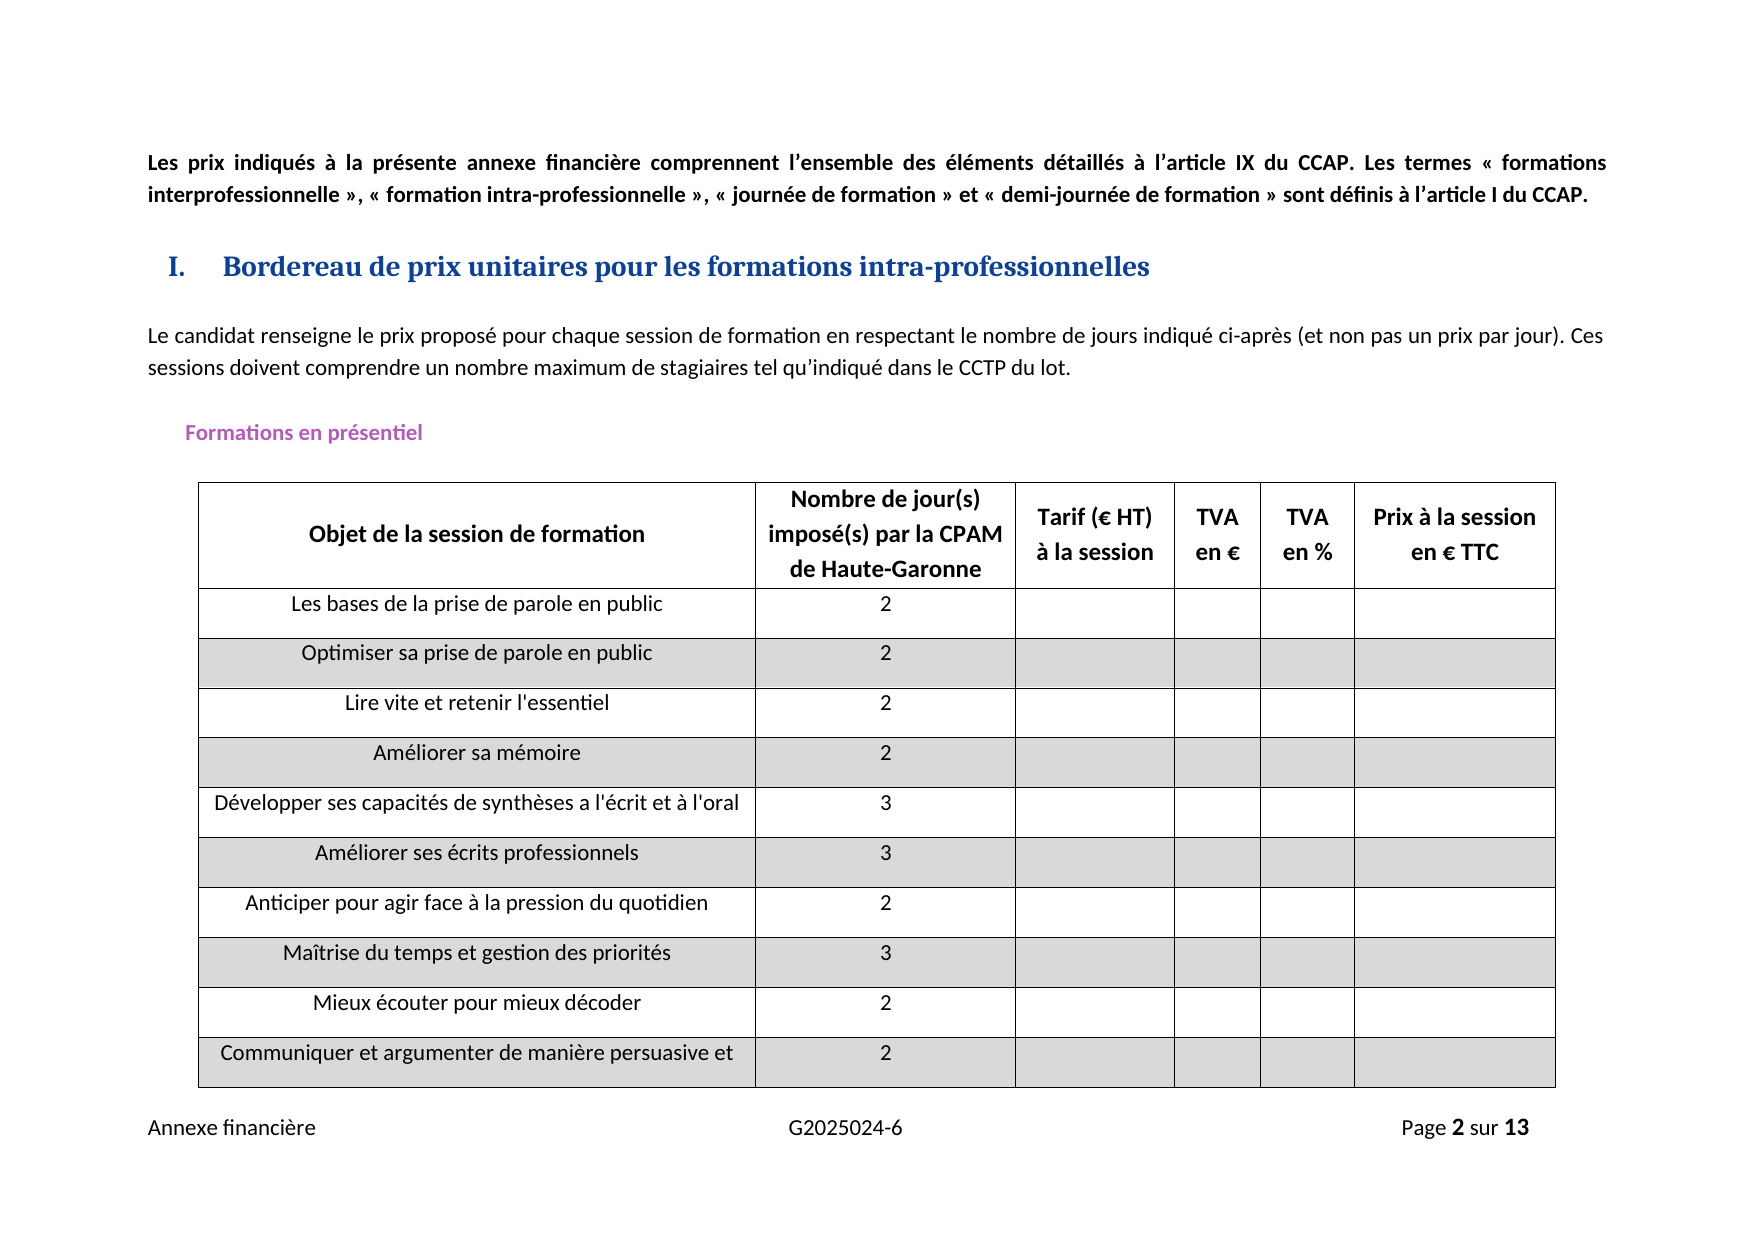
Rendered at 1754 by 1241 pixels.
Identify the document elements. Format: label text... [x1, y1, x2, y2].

table_cell [1016, 1038, 1174, 1087]
table_cell Mieux écouter pour mieux décoder [199, 988, 755, 1037]
table_cell 2 [756, 1038, 1015, 1087]
table_cell Maîtrise du temps et gestion des priorités [199, 938, 755, 987]
table_cell [1355, 589, 1555, 637]
table_cell Optimiser sa prise de parole en public [199, 639, 755, 687]
table_cell [1016, 938, 1174, 987]
table_cell [1261, 639, 1354, 687]
table_cell [1261, 888, 1354, 937]
text Formations en présentiel [185, 418, 1606, 446]
table_cell [1261, 689, 1354, 737]
table_cell 3 [756, 788, 1015, 837]
table_cell 2 [756, 738, 1015, 787]
table_cell 2 [756, 988, 1015, 1037]
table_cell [199, 1038, 755, 1087]
table_cell [1355, 988, 1555, 1037]
table_header TVA en € [1175, 483, 1260, 588]
table_cell 2 [756, 888, 1015, 937]
table_cell [1261, 738, 1354, 787]
table_cell [1016, 738, 1174, 787]
table_header Prix à la session en € TTC [1355, 483, 1555, 588]
table_cell [1355, 838, 1555, 887]
table_header Tarif (€ HT) à la session [1016, 483, 1174, 588]
table_header Objet de la session de formation [199, 483, 755, 588]
table_cell Lire vite et retenir l'essentiel [199, 689, 755, 737]
table_header Nombre de jour(s) imposé(s) par la CPAM de Haute-Garonne [756, 483, 1015, 588]
text Le candidat renseigne le prix proposé pour chaque session de formation en respectant le nombre de jours indiqué ci-après (et non pas un prix par jour). Ces sessions doivent comprendre un nombre maximum de stagiaires tel qu’indiqué dans le CCTP du lot. [148, 321, 1606, 381]
table_cell [1016, 589, 1174, 637]
table_cell [1175, 788, 1260, 837]
table_cell [1355, 639, 1555, 687]
table_cell Améliorer sa mémoire [199, 738, 755, 787]
table_cell [1261, 589, 1354, 637]
table_cell [1261, 988, 1354, 1037]
table_cell [1016, 639, 1174, 687]
table_cell [1175, 738, 1260, 787]
table_cell Anticiper pour agir face à la pression du quotidien [199, 888, 755, 937]
table_cell 3 [756, 938, 1015, 987]
table_cell 2 [756, 639, 1015, 687]
table_cell [1016, 689, 1174, 737]
table_cell [1355, 1038, 1555, 1087]
table_cell [1175, 888, 1260, 937]
table_cell [1355, 788, 1555, 837]
subtitle Les prix indiqués à la présente annexe financière comprennent l’ensemble des éléments détaillés à l’article IX du CCAP. Les termes « formations interprofessionnelle », « formation intra-professionnelle », « journée de formation » et « demi-journée de formation » sont définis à l’article I du CCAP. [148, 148, 1606, 208]
table_cell [1355, 938, 1555, 987]
table_cell [1175, 589, 1260, 637]
subtitle Bordereau de prix unitaires pour les formations intra-professionnelles [185, 251, 1606, 284]
table_cell [1355, 689, 1555, 737]
table_header TVA en % [1261, 483, 1354, 588]
table_cell [1261, 1038, 1354, 1087]
table_cell [1016, 838, 1174, 887]
table_cell 2 [756, 689, 1015, 737]
table_cell [1175, 988, 1260, 1037]
table_cell [1175, 838, 1260, 887]
table_cell [1175, 639, 1260, 687]
table_cell [1355, 888, 1555, 937]
table_cell [1261, 788, 1354, 837]
table_cell [1175, 1038, 1260, 1087]
table_cell [1016, 788, 1174, 837]
table_cell [1261, 938, 1354, 987]
table_cell [1261, 838, 1354, 887]
table_cell 2 [756, 589, 1015, 637]
table_cell Améliorer ses écrits professionnels [199, 838, 755, 887]
table_cell Développer ses capacités de synthèses a l'écrit et à l'oral [199, 788, 755, 837]
table_cell [1355, 738, 1555, 787]
table_cell 3 [756, 838, 1015, 887]
table_cell [1175, 938, 1260, 987]
table_cell [1016, 988, 1174, 1037]
table_cell [1016, 888, 1174, 937]
table_cell Les bases de la prise de parole en public [199, 589, 755, 637]
table_cell [1175, 689, 1260, 737]
